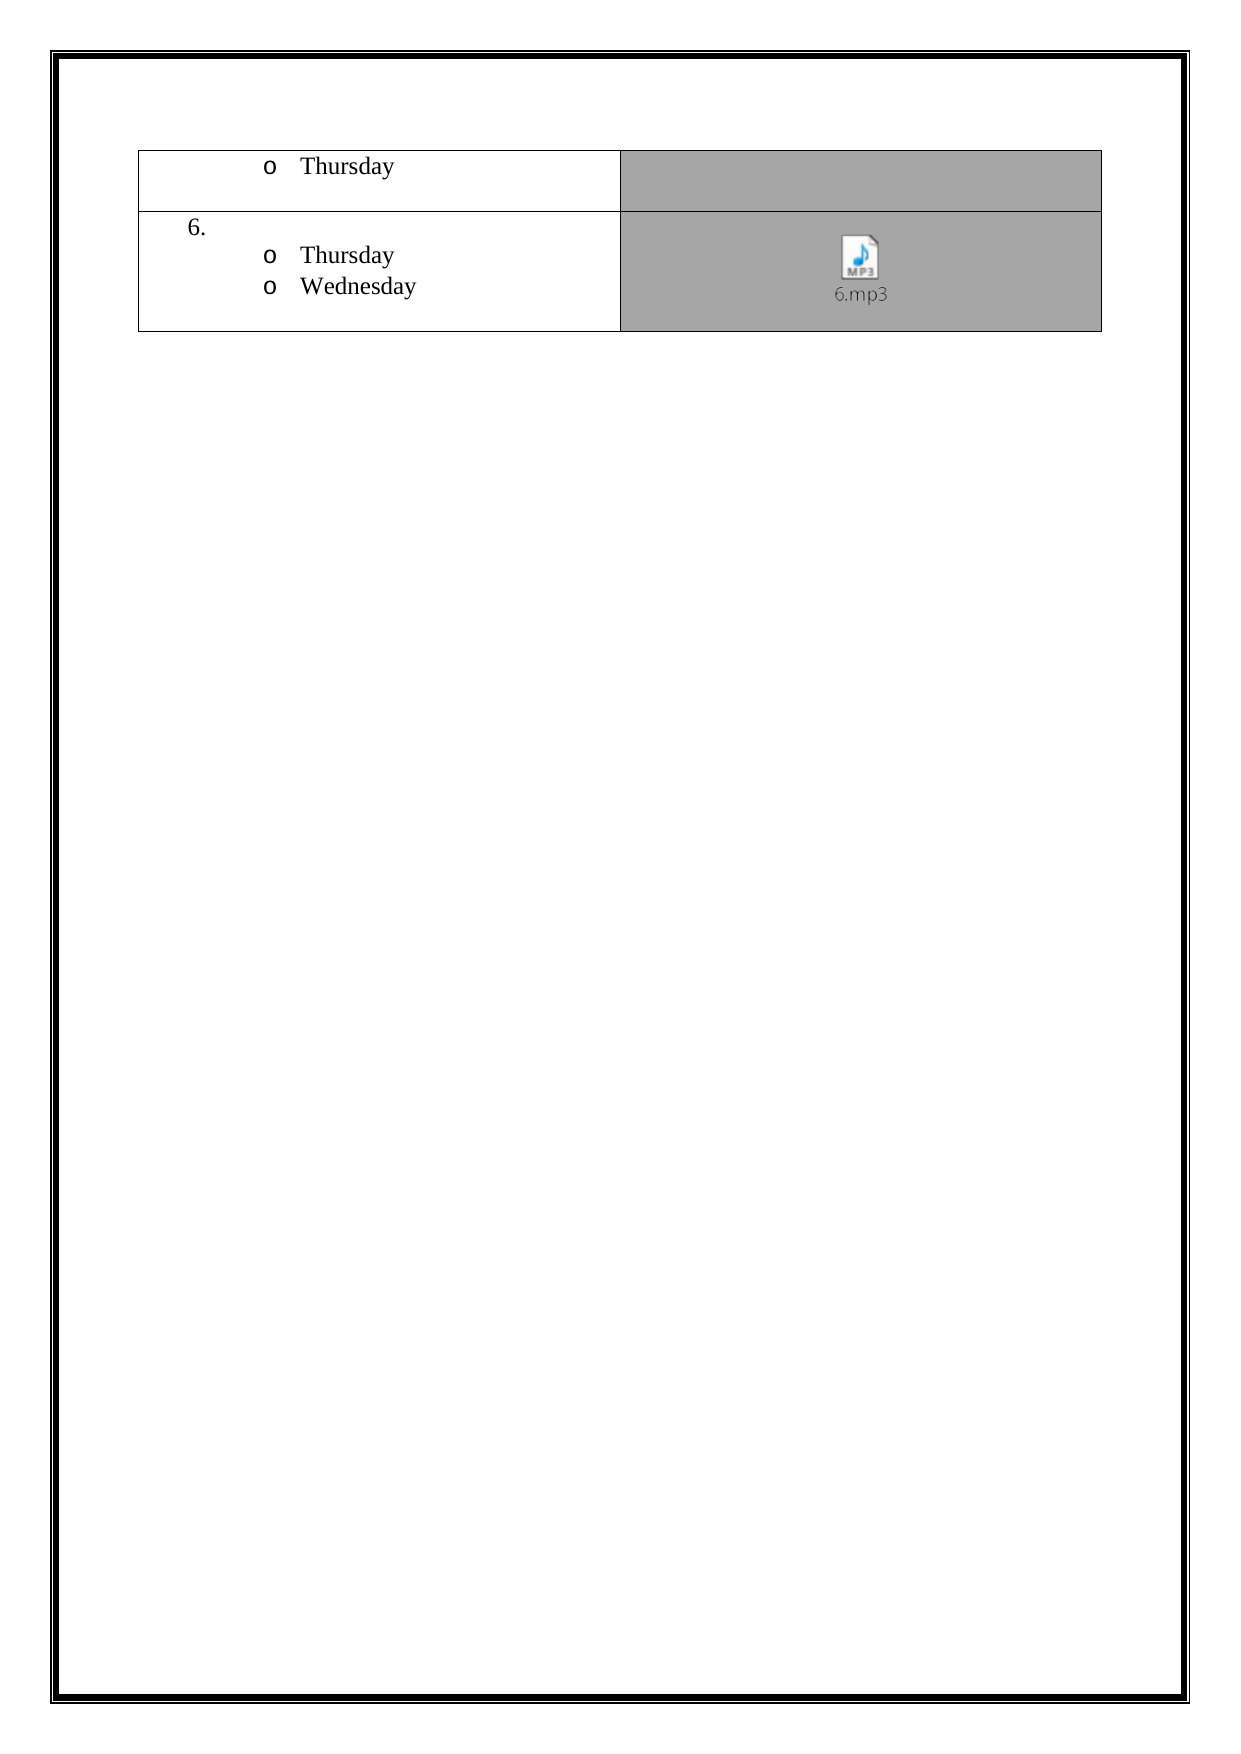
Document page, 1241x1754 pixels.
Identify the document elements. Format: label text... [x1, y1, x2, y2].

table_cell Saturday Thursday [139, 151, 620, 211]
table_cell [621, 212, 1101, 331]
table_cell [621, 151, 1101, 211]
table_cell Thursday Wednesday [139, 212, 620, 331]
